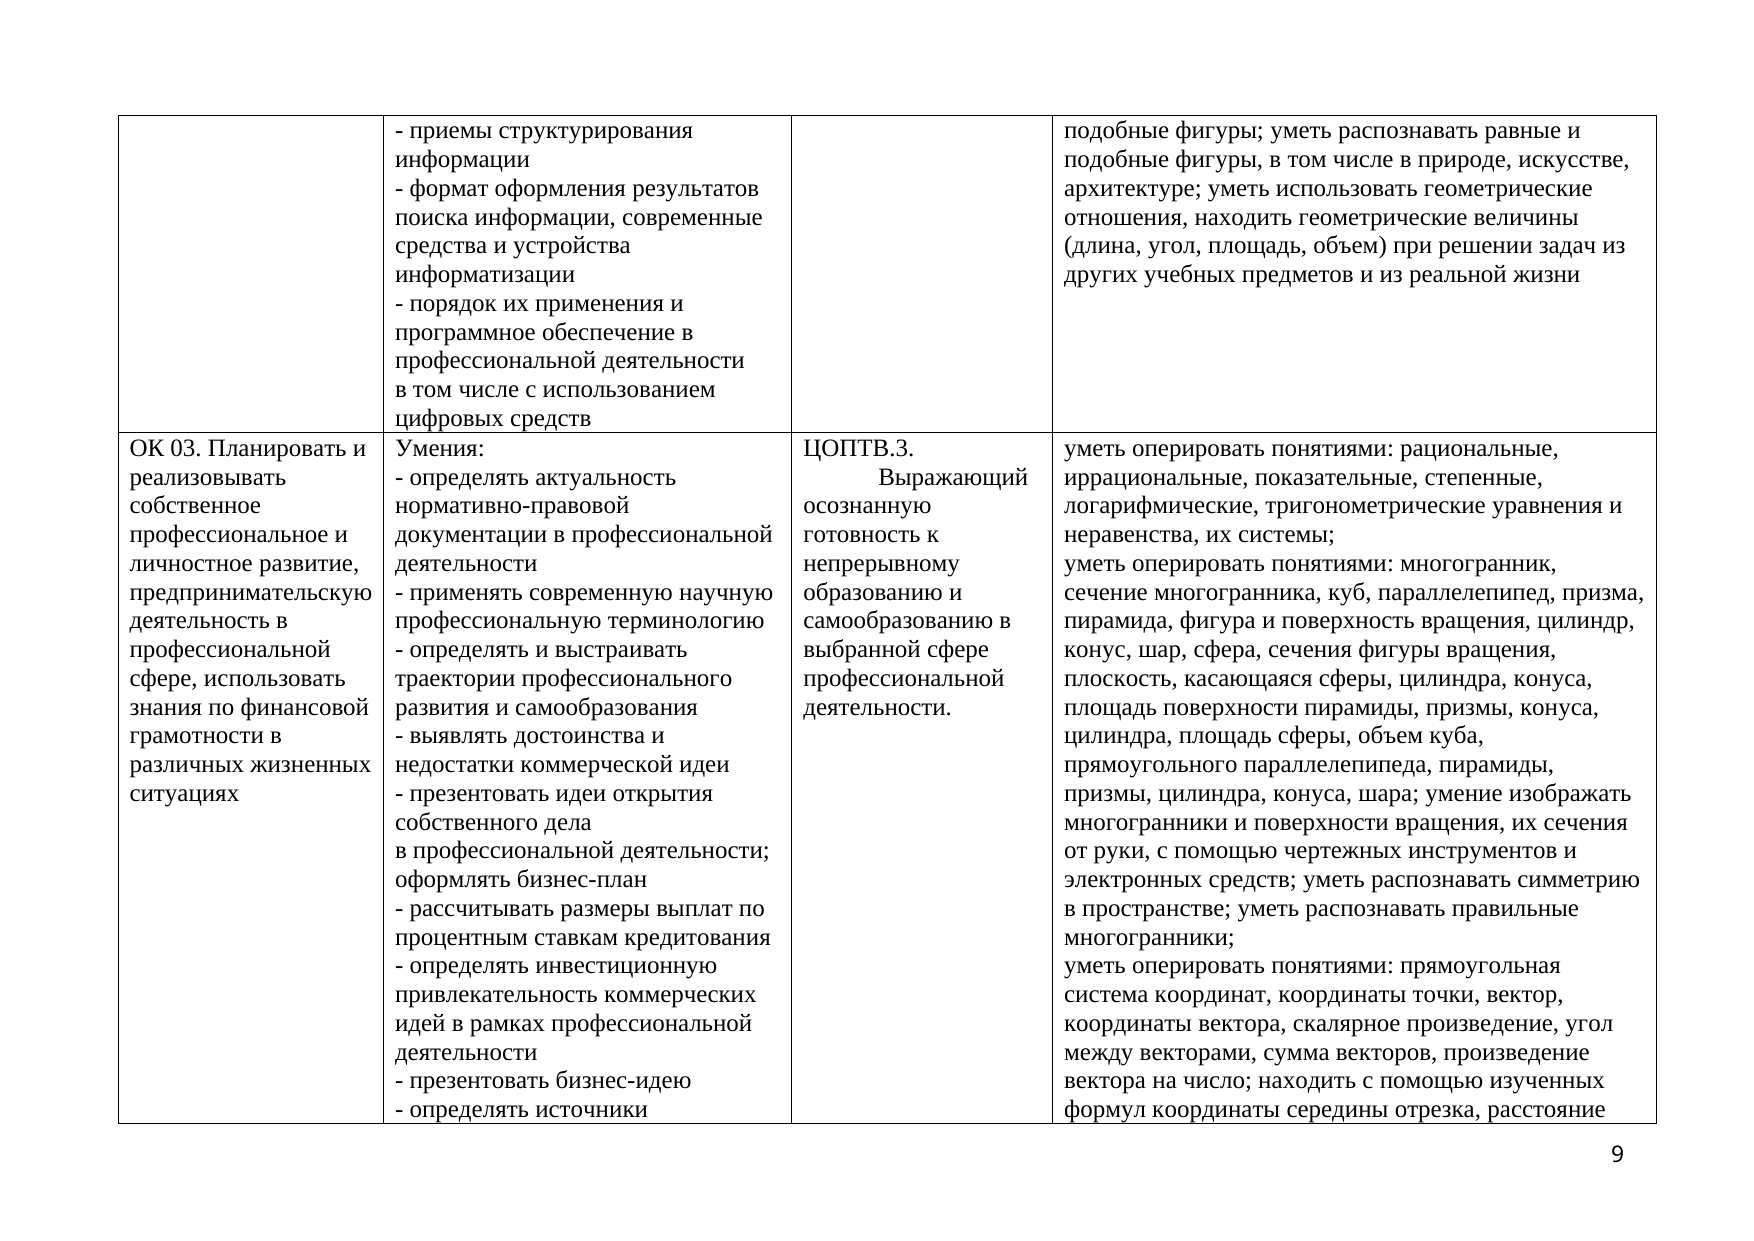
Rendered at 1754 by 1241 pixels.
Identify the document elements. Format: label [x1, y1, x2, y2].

table_cell [119, 116, 383, 432]
table_cell [384, 116, 791, 432]
table_cell [792, 116, 1052, 432]
table_cell [1053, 116, 1656, 432]
table_cell [792, 433, 1052, 1123]
table_cell [119, 433, 383, 1123]
table_cell [384, 433, 791, 1123]
table_cell [1053, 433, 1656, 1123]
